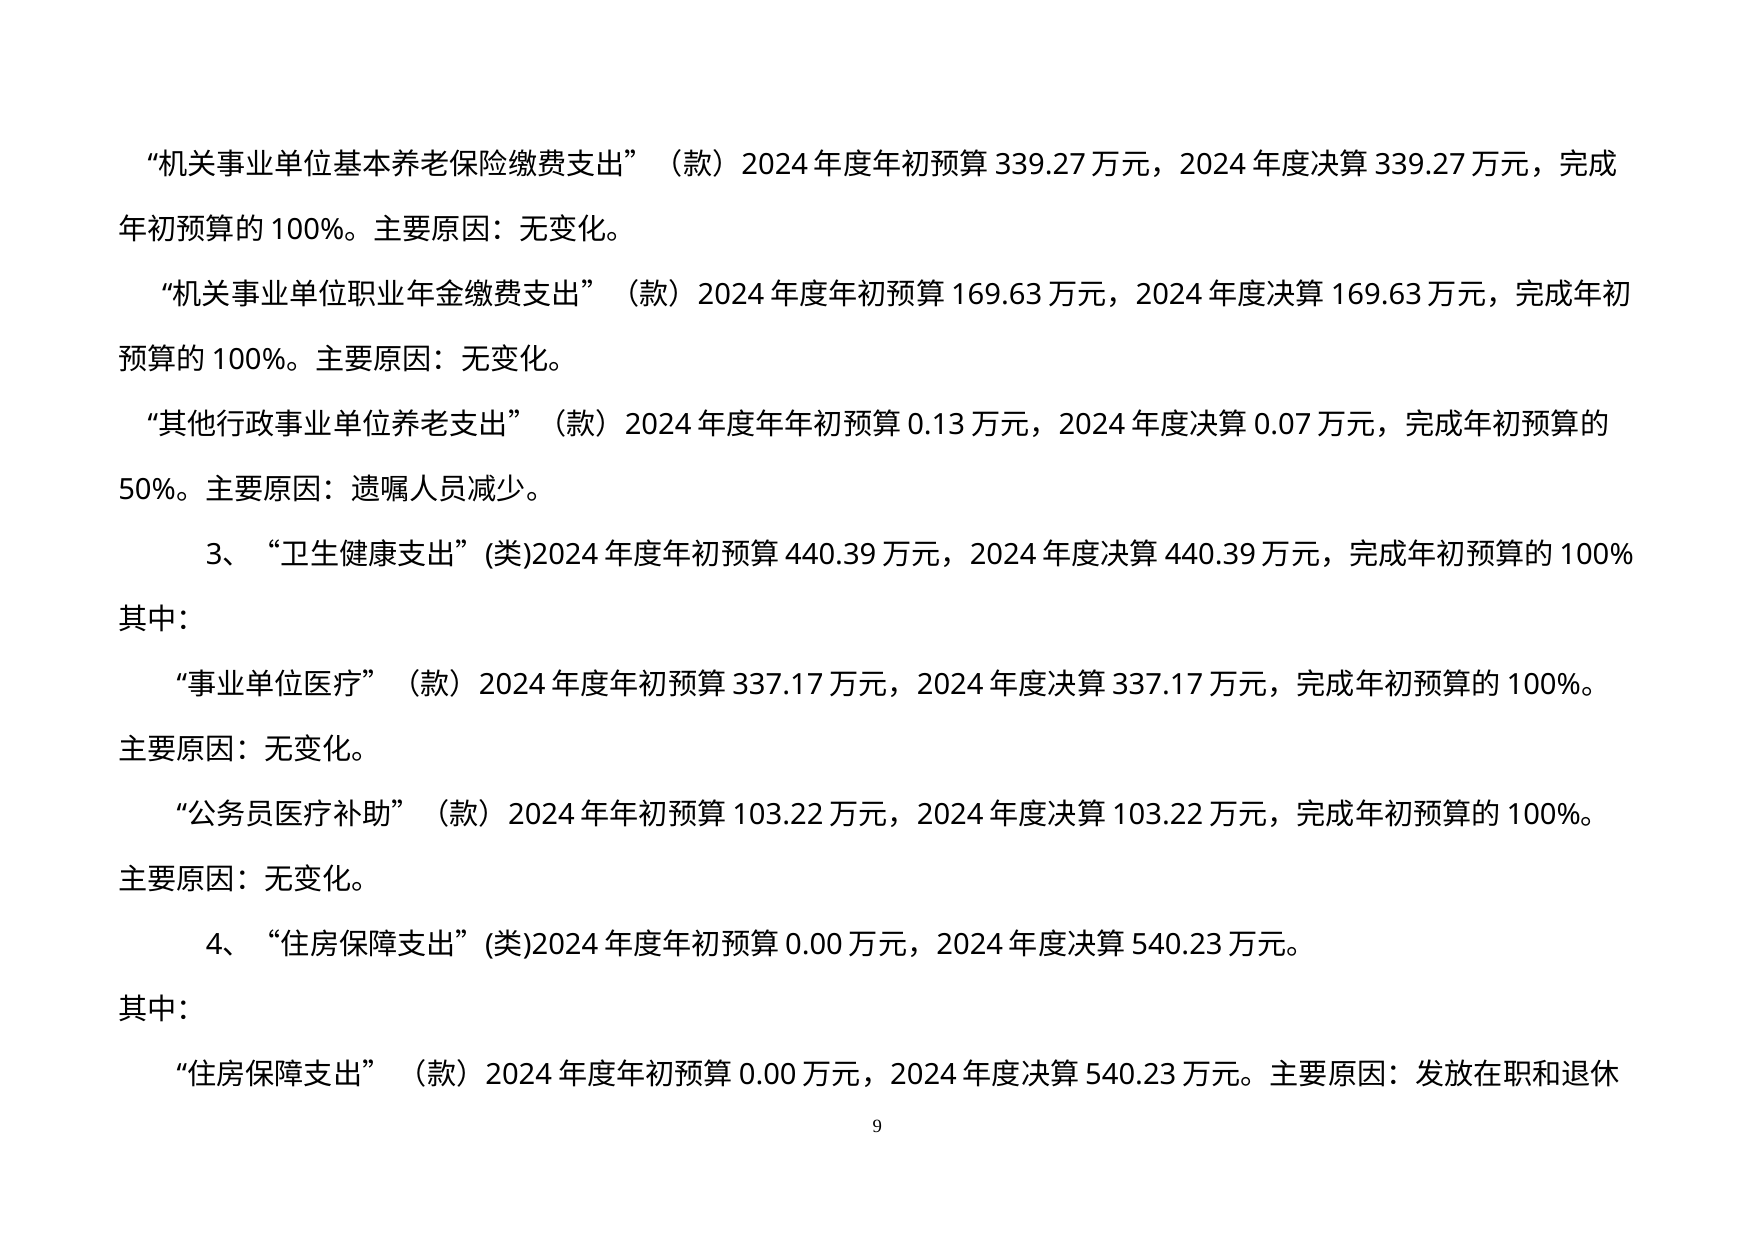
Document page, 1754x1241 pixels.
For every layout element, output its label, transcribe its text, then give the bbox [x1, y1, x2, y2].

text “其他行政事业单位养老支出”（款）2024年度年年初预算0.13万元，2024年度决算0.07万元，完成年初预算的50%。主要原因：遗嘱人员减少。 [118, 389, 1636, 519]
text “机关事业单位基本养老保险缴费支出”（款）2024年度年初预算339.27万元，2024年度决算339.27万元，完成年初预算的100%。主要原因：无变化。 [118, 129, 1636, 259]
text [118, 1039, 1636, 1104]
text 4、“住房保障支出”(类)2024年度年初预算0.00万元，2024年度决算540.23万元。 [118, 909, 1636, 974]
text “事业单位医疗”（款）2024年度年初预算337.17万元，2024年度决算337.17万元，完成年初预算的100%。主要原因：无变化。 [118, 649, 1636, 779]
text “机关事业单位职业年金缴费支出”（款）2024年度年初预算169.63万元，2024年度决算169.63万元，完成年初预算的100%。主要原因：无变化。 [118, 259, 1636, 389]
text “公务员医疗补助”（款）2024年年初预算103.22万元，2024年度决算103.22万元，完成年初预算的100%。主要原因：无变化。 [118, 779, 1636, 909]
text 其中： [118, 974, 1636, 1039]
text 3、“卫生健康支出”(类)2024年度年初预算440.39万元，2024年度决算440.39万元，完成年初预算的100%其中： [118, 519, 1636, 649]
